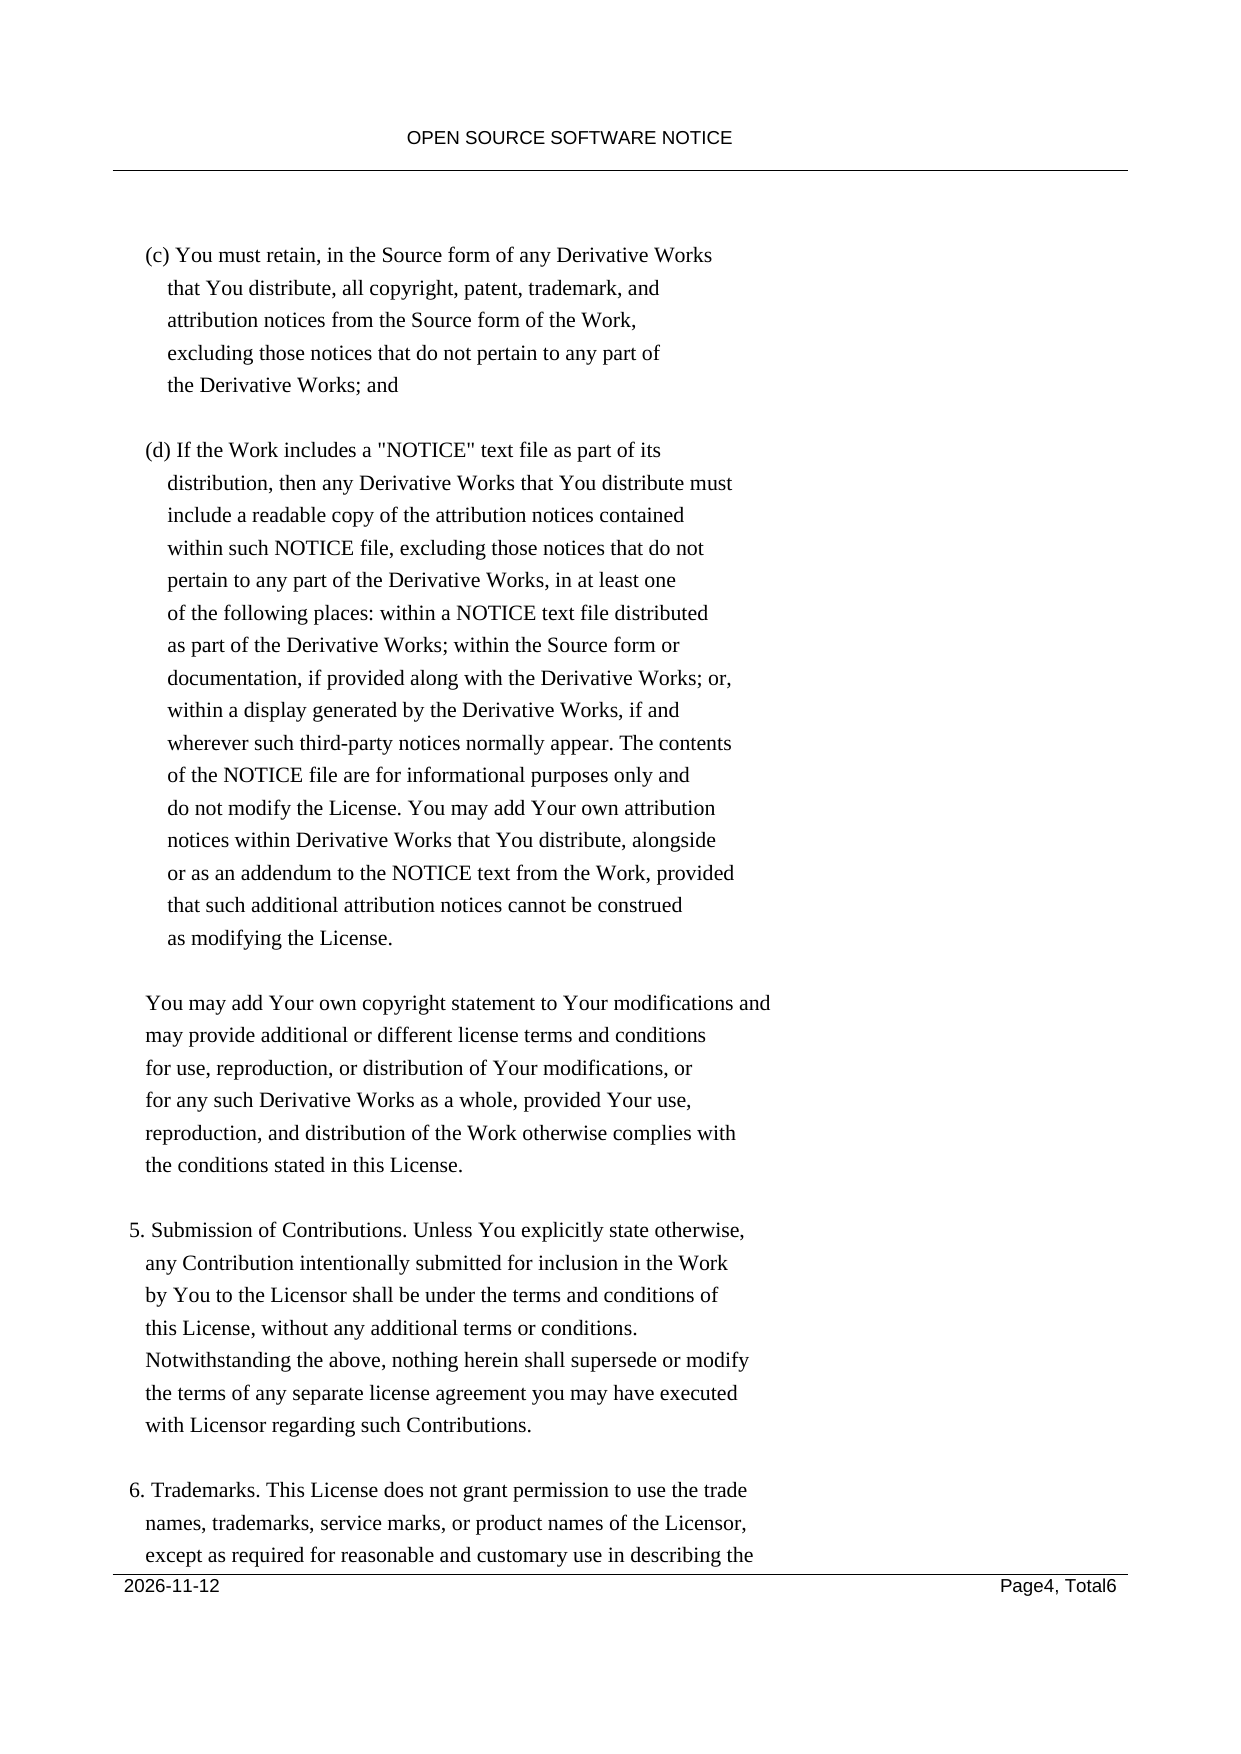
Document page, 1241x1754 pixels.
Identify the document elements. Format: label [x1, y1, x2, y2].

text [112, 206, 1128, 1571]
